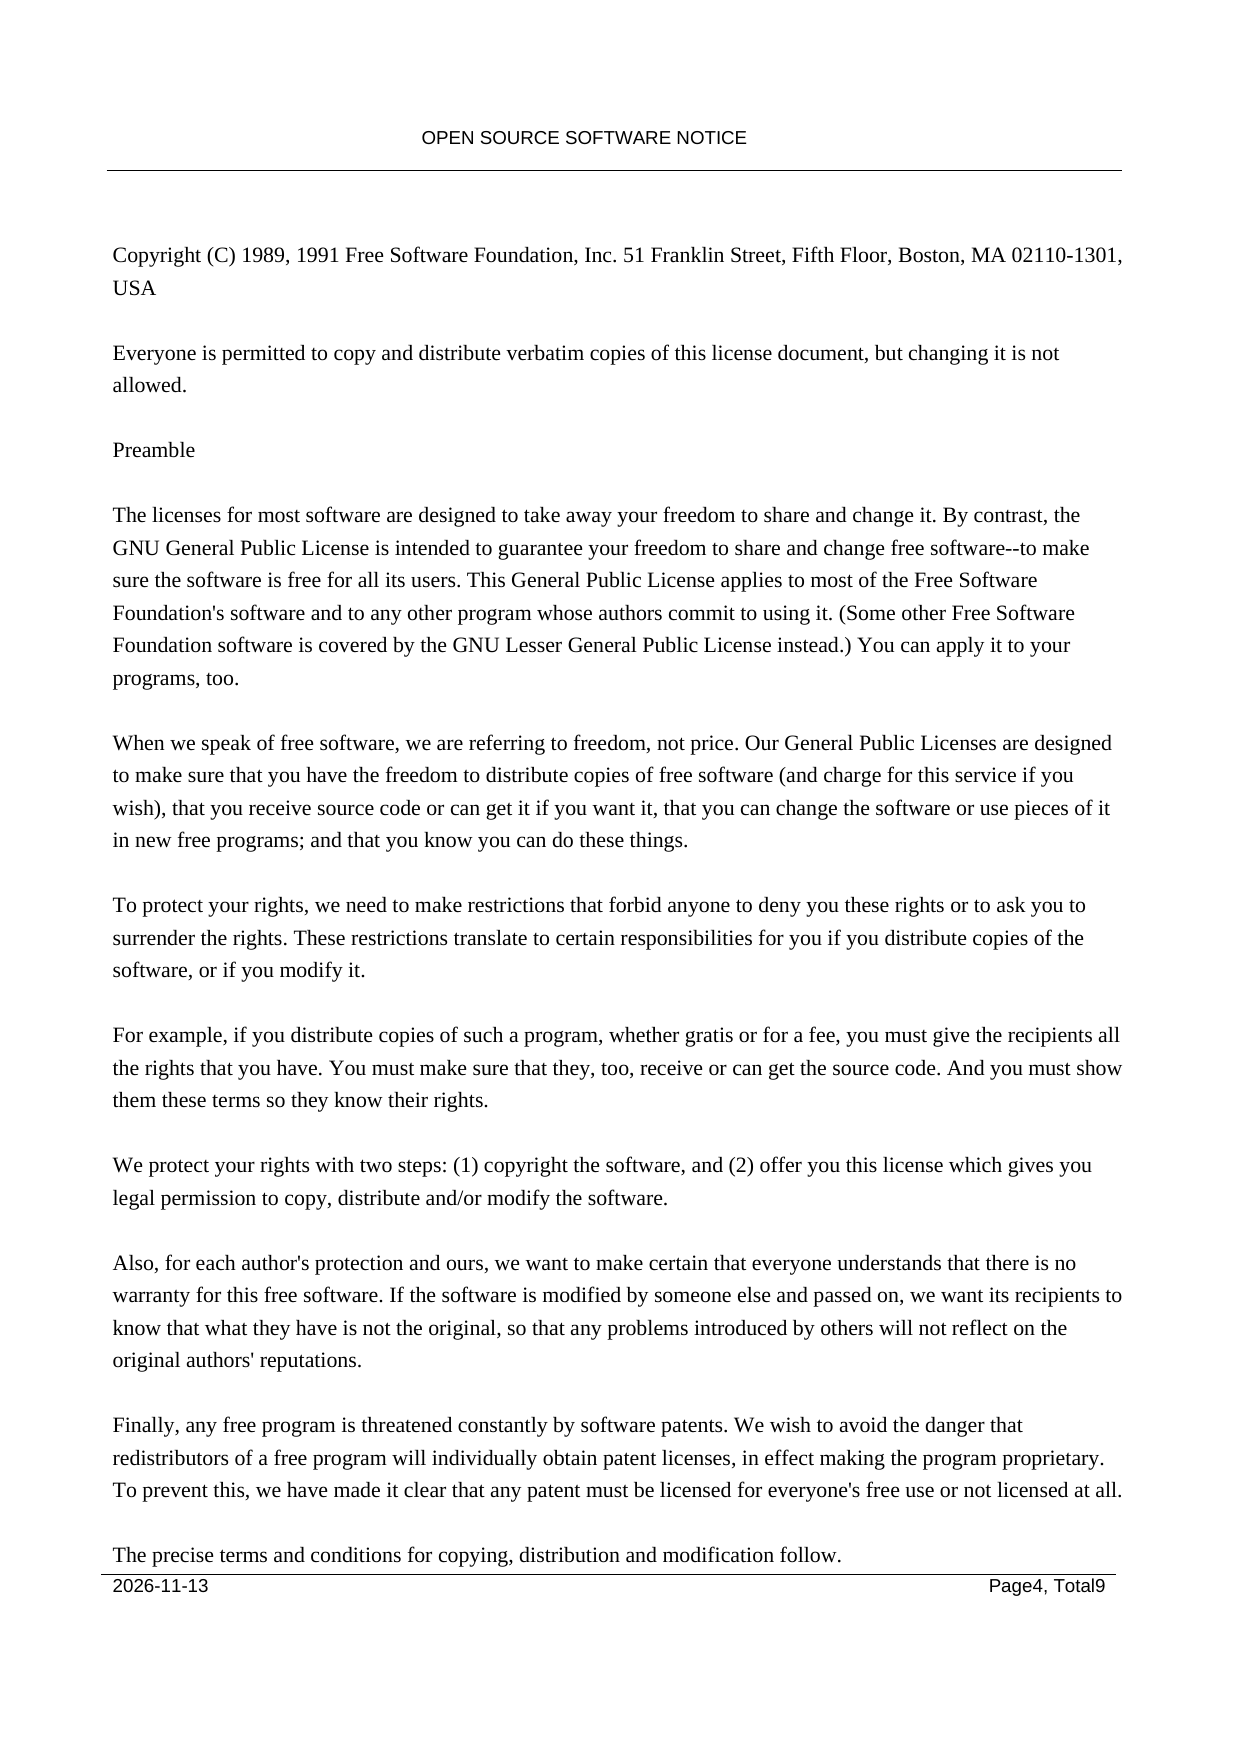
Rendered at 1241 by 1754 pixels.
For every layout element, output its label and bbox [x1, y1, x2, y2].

text [112, 206, 1128, 1571]
